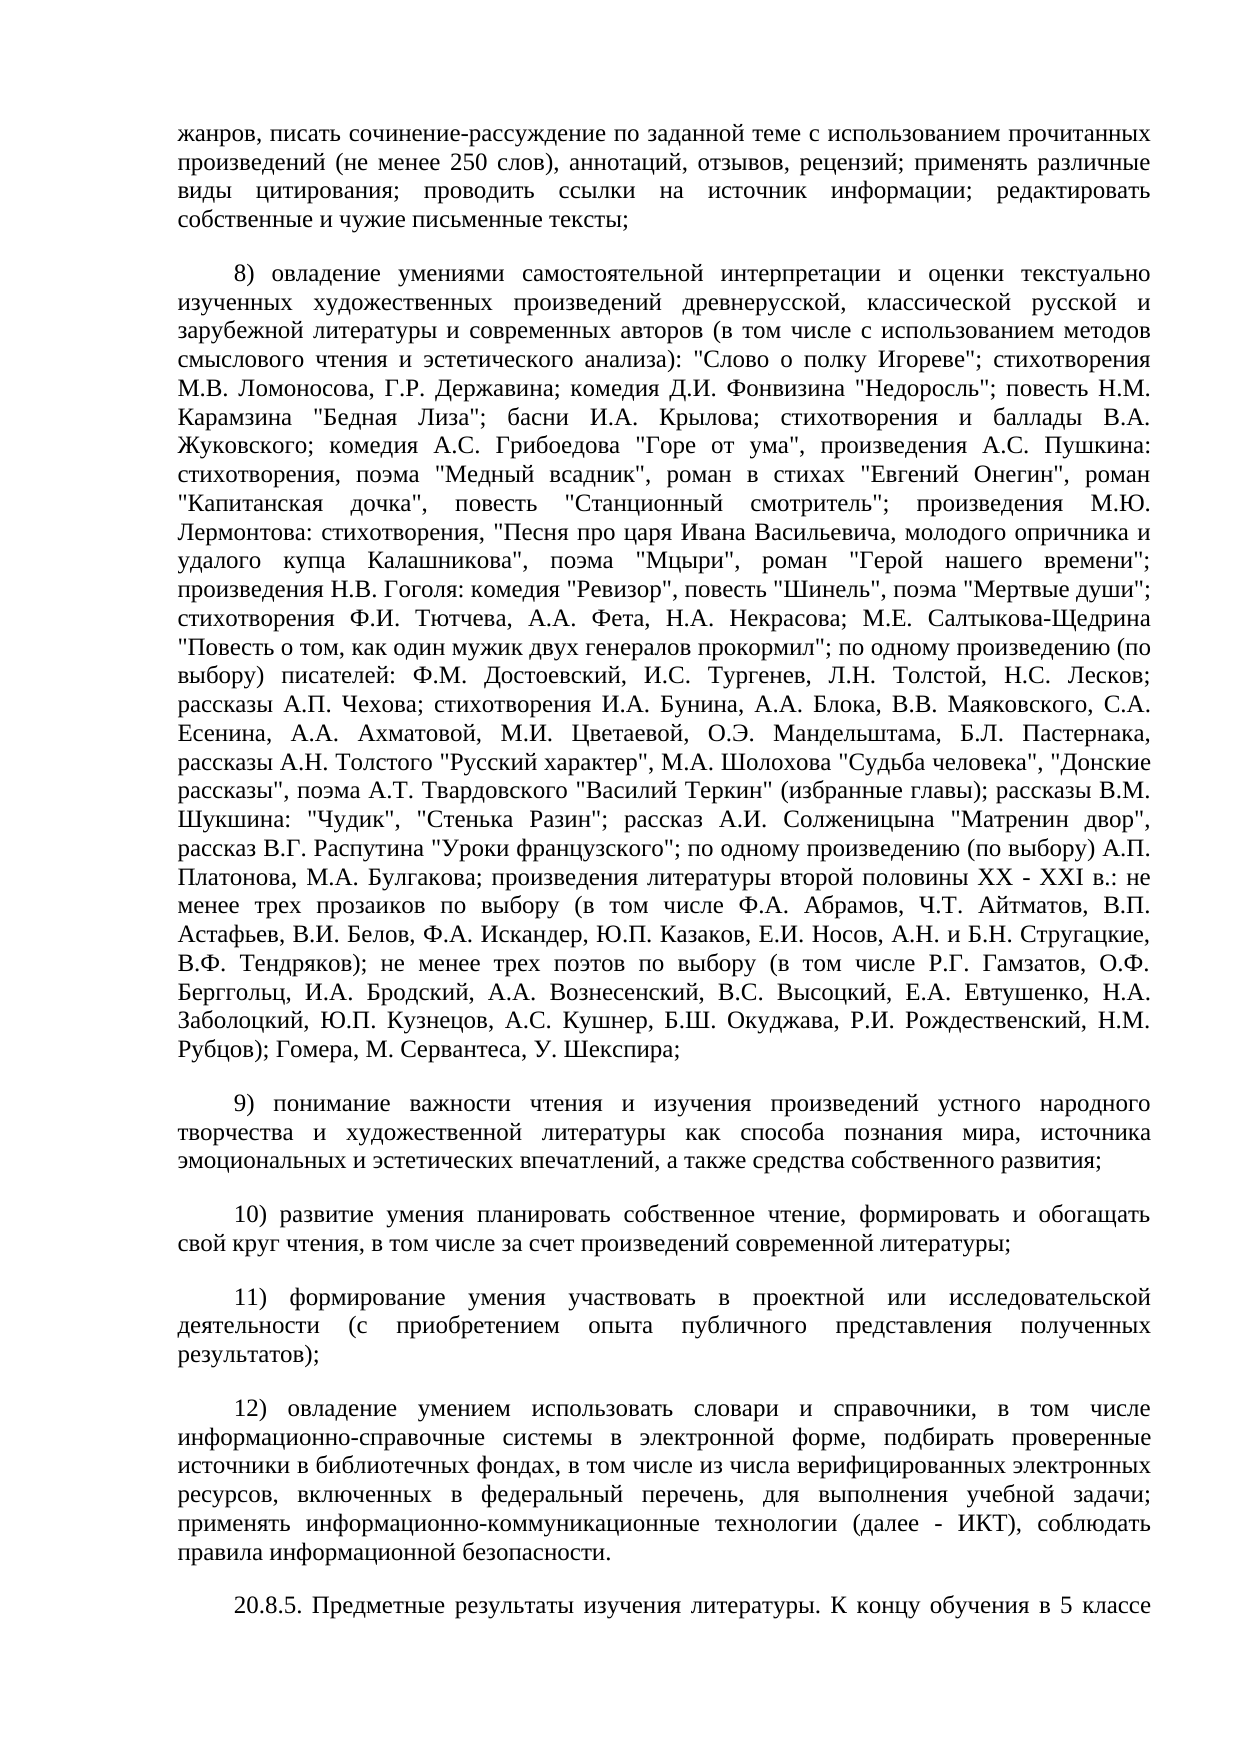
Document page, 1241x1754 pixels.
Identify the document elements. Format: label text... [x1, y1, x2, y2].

text 12) овладение умением использовать словари и справочники, в том числе информационно-справочные системы в электронной форме, подбирать проверенные источники в библиотечных фондах, в том числе из числа верифицированных электронных ресурсов, включенных в федеральный перечень, для выполнения учебной задачи; применять информационно-коммуникационные технологии (далее - ИКТ), соблюдать правила информационной безопасности. [177, 1393, 1152, 1566]
text 9) понимание важности чтения и изучения произведений устного народного творчества и художественной литературы как способа познания мира, источника эмоциональных и эстетических впечатлений, а также средства собственного развития; [177, 1088, 1152, 1174]
text 11) формирование умения участвовать в проектной или исследовательской деятельности (с приобретением опыта публичного представления полученных результатов); [177, 1282, 1152, 1368]
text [177, 1591, 1152, 1619]
text 10) развитие умения планировать собственное чтение, формировать и обогащать свой круг чтения, в том числе за счет произведений современной литературы; [177, 1199, 1152, 1257]
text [177, 118, 1152, 233]
text 8) овладение умениями самостоятельной интерпретации и оценки текстуально изученных художественных произведений древнерусской, классической русской и зарубежной литературы и современных авторов (в том числе с использованием методов смыслового чтения и эстетического анализа): "Слово о полку Игореве"; стихотворения М.В. Ломоносова, Г.Р. Державина; комедия Д.И. Фонвизина "Недоросль"; повесть Н.М. Карамзина "Бедная Лиза"; басни И.А. Крылова; стихотворения и баллады В.А. Жуковского; комедия А.С. Грибоедова "Горе от ума", произведения А.С. Пушкина: стихотворения, поэма "Медный всадник", роман в стихах "Евгений Онегин", роман "Капитанская дочка", повесть "Станционный смотритель"; произведения М.Ю. Лермонтова: стихотворения, "Песня про царя Ивана Васильевича, молодого опричника и удалого купца Калашникова", поэма "Мцыри", роман "Герой нашего времени"; произведения Н.В. Гоголя: комедия "Ревизор", повесть "Шинель", поэма "Мертвые души"; стихотворения Ф.И. Тютчева, А.А. Фета, Н.А. Некрасова; М.Е. Салтыкова-Щедрина "Повесть о том, как один мужик двух генералов прокормил"; по одному произведению (по выбору) писателей: Ф.М. Достоевский, И.С. Тургенев, Л.Н. Толстой, Н.С. Лесков; рассказы А.П. Чехова; стихотворения И.А. Бунина, А.А. Блока, В.В. Маяковского, С.А. Есенина, А.А. Ахматовой, М.И. Цветаевой, О.Э. Мандельштама, Б.Л. Пастернака, рассказы А.Н. Толстого "Русский характер", М.А. Шолохова "Судьба человека", "Донские рассказы", поэма А.Т. Твардовского "Василий Теркин" (избранные главы); рассказы В.М. Шукшина: "Чудик", "Стенька Разин"; рассказ А.И. Солженицына "Матренин двор", рассказ В.Г. Распутина "Уроки французского"; по одному произведению (по выбору) А.П. Платонова, М.А. Булгакова; произведения литературы второй половины XX - XXI в.: не менее трех прозаиков по выбору (в том числе Ф.А. Абрамов, Ч.Т. Айтматов, В.П. Астафьев, В.И. Белов, Ф.А. Искандер, Ю.П. Казаков, Е.И. Носов, А.Н. и Б.Н. Стругацкие, В.Ф. Тендряков); не менее трех поэтов по выбору (в том числе Р.Г. Гамзатов, О.Ф. Берггольц, И.А. Бродский, А.А. Вознесенский, В.С. Высоцкий, Е.А. Евтушенко, Н.А. Заболоцкий, Ю.П. Кузнецов, А.С. Кушнер, Б.Ш. Окуджава, Р.И. Рождественский, Н.М. Рубцов); Гомера, М. Сервантеса, У. Шекспира; [177, 258, 1152, 1063]
